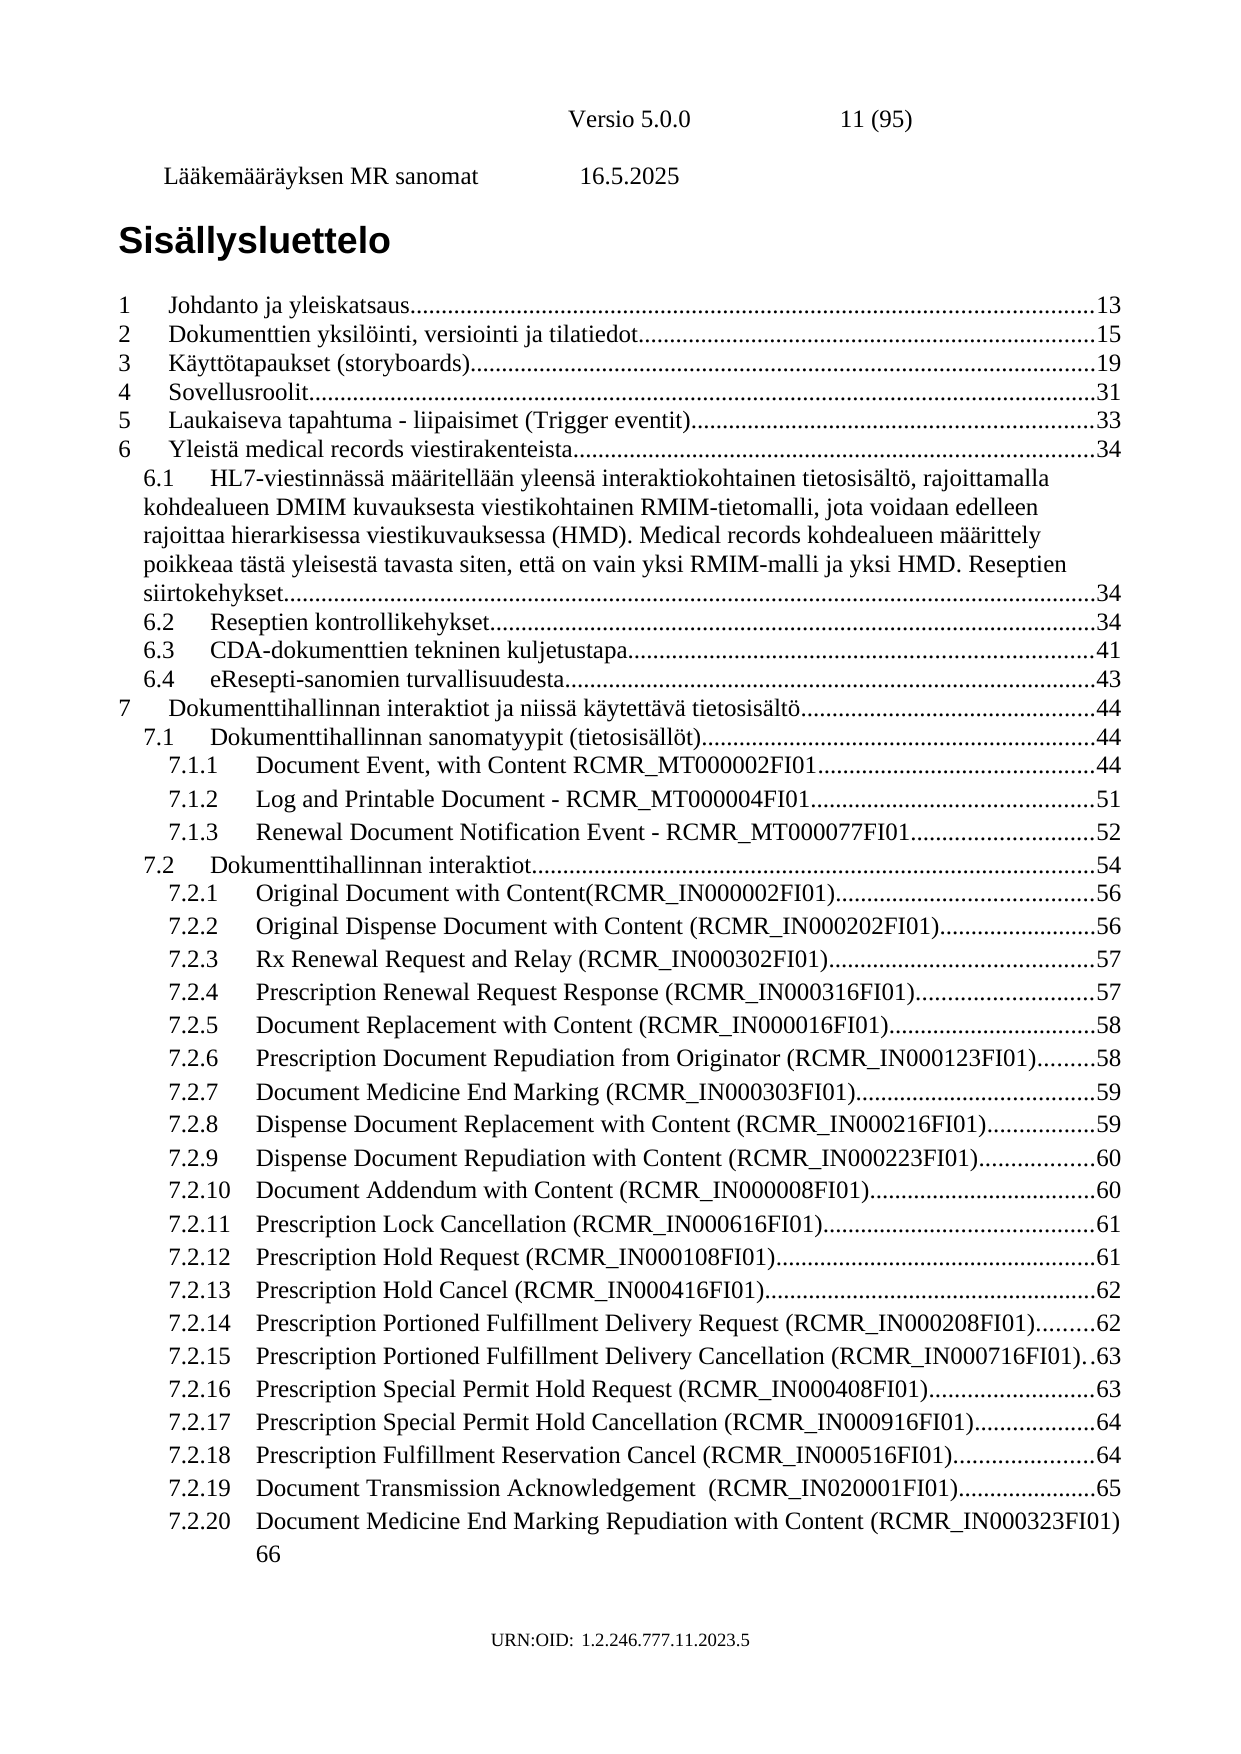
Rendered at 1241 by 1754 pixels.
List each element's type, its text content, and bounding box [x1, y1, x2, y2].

text 7.2.3 Rx Renewal Request and Relay (RCMR_IN000302FI01) 57 [168, 944, 1122, 973]
text 6.1 HL7-viestinnässä määritellään yleensä interaktiokohtainen tietosisältö, rajoittamalla kohdealueen DMIM kuvauksesta viestikohtainen RMIM-tietomalli, jota voidaan edelleen rajoittaa hierarkisessa viestikuvauksessa (HMD). Medical records kohdealueen määrittely poikkeaa tästä yleisestä tavasta siten, että on vain yksi RMIM-malli ja yksi HMD. Reseptien siirtokehykset 34 [143, 463, 1122, 607]
text 7.2.12 Prescription Hold Request (RCMR_IN000108FI01) 61 [168, 1242, 1122, 1270]
text 6.4 eResepti-sanomien turvallisuudesta 43 [143, 664, 1122, 693]
text 7.2 Dokumenttihallinnan interaktiot 54 [143, 850, 1122, 878]
text 7.2.11 Prescription Lock Cancellation (RCMR_IN000616FI01) 61 [168, 1209, 1122, 1237]
text 7.1 Dokumenttihallinnan sanomatyypit (tietosisällöt) 44 [143, 722, 1122, 751]
text 5 Laukaiseva tapahtuma - liipaisimet (Trigger eventit) 33 [118, 406, 1122, 434]
text 7.2.7 Document Medicine End Marking (RCMR_IN000303FI01) 59 [599, 1077, 1122, 1105]
text 7.2.5 Document Replacement with Content (RCMR_IN000016FI01) 58 [168, 1011, 1122, 1039]
text 6 Yleistä medical records viestirakenteista 34 [118, 434, 1122, 463]
text 7.2.20 Document Medicine End Marking Repudiation with Content (RCMR_IN000323FI01) 66 [168, 1506, 1122, 1568]
text 7.2.2 Original Dispense Document with Content (RCMR_IN000202FI01) 56 [168, 911, 1122, 940]
text 7.2.17 Prescription Special Permit Hold Cancellation (RCMR_IN000916FI01) 64 [168, 1407, 1122, 1436]
text 7.2.15 Prescription Portioned Fulfillment Delivery Cancellation (RCMR_IN000716FI01) 63 [168, 1341, 1122, 1369]
text 3 Käyttötapaukset (storyboards) 19 [118, 348, 1122, 377]
text 7.2.18 Prescription Fulfillment Reservation Cancel (RCMR_IN000516FI01) 64 [168, 1440, 1122, 1468]
text 7.1.1 Document Event, with Content RCMR_MT000002FI01 44 [168, 751, 1122, 779]
text 7.2.8 Dispense Document Replacement with Content (RCMR_IN000216FI01) 59 [168, 1109, 1122, 1138]
text 7.2.13 Prescription Hold Cancel (RCMR_IN000416FI01) 62 [168, 1275, 1122, 1303]
text 7.1.2 Log and Printable Document - RCMR_MT000004FI01 51 [168, 784, 1122, 812]
text 2 Dokumenttien yksilöinti, versiointi ja tilatiedot 15 [118, 319, 1122, 348]
text 7.2.14 Prescription Portioned Fulfillment Delivery Request (RCMR_IN000208FI01) 62 [168, 1308, 1122, 1336]
text Sisällysluettelo [118, 219, 1122, 262]
text 7 Dokumenttihallinnan interaktiot ja niissä käytettävä tietosisältö 44 [118, 693, 1122, 722]
text 7.2.1 Original Document with Content(RCMR_IN000002FI01) 56 [168, 878, 1122, 907]
text 7.2.10 Document Addendum with Content (RCMR_IN000008FI01) 60 [168, 1176, 1122, 1204]
text 7.1.3 Renewal Document Notification Event - RCMR_MT000077FI01 52 [168, 817, 1122, 845]
text 7.2.6 Prescription Document Repudiation from Originator (RCMR_IN000123FI01) 58 [168, 1043, 1122, 1072]
text 6.2 Reseptien kontrollikehykset 34 [143, 607, 1122, 636]
text 4 Sovellusroolit 31 [118, 377, 1122, 406]
text 7.2.16 Prescription Special Permit Hold Request (RCMR_IN000408FI01) 63 [168, 1374, 1122, 1402]
text 7.2.9 Dispense Document Repudiation with Content (RCMR_IN000223FI01) 60 [168, 1143, 1122, 1171]
text 1 Johdanto ja yleiskatsaus 13 [118, 291, 1122, 319]
text 6.3 CDA-dokumenttien tekninen kuljetustapa 41 [143, 636, 1122, 664]
text 7.2.19 Document Transmission Acknowledgement (RCMR_IN020001FI01) 65 [168, 1473, 1122, 1502]
text 7.2.4 Prescription Renewal Request Response (RCMR_IN000316FI01) 57 [168, 977, 1122, 1006]
